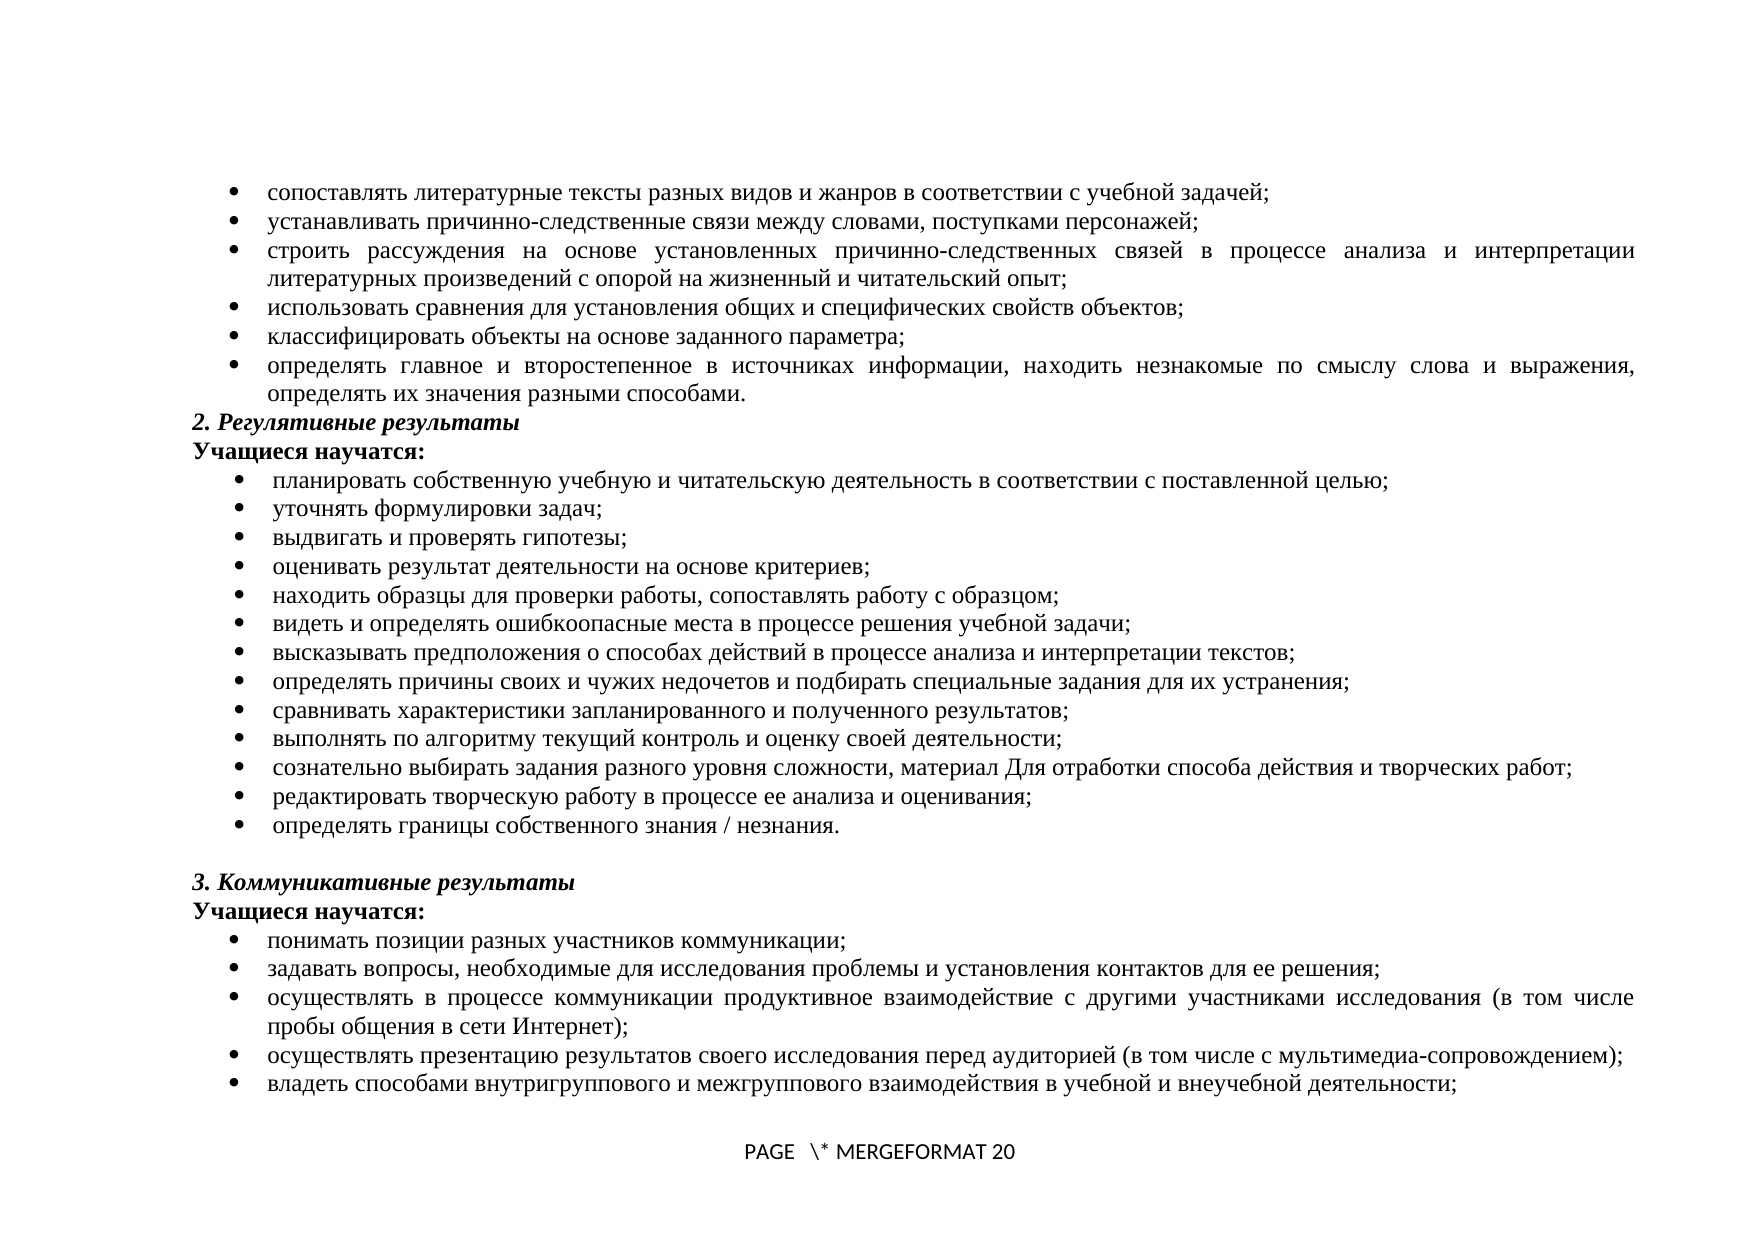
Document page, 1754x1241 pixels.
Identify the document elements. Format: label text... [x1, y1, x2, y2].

list выдвигать и проверять гипотезы; [235, 522, 1636, 551]
list сопоставлять литературные тексты разных видов и жанров в соответствии с учебной задачей; [229, 177, 1636, 206]
list уточнять формулировки задач; [235, 493, 1636, 522]
list использовать сравнения для установления общих и специфических свойств объектов; [229, 292, 1636, 321]
list видеть и определять ошибкоопасные места в процессе решения учебной задачи; [235, 608, 1636, 637]
list редактировать творческую работу в процессе ее анализа и оценивания; [235, 781, 1636, 810]
list находить образцы для проверки работы, сопоставлять работу с образцом; [235, 580, 1636, 608]
list осуществлять в процессе коммуникации продуктивное взаимодействие с другими участниками исследования (в том числе пробы общения в сети Интернет); [229, 982, 1636, 1040]
text 2. Регулятивные результаты [118, 407, 1636, 436]
list классифицировать объекты на основе заданного параметра; [229, 321, 1636, 350]
list сознательно выбирать задания разного уровня сложности, материал Для отработки способа действия и творческих работ; [235, 752, 1636, 781]
list высказывать предположения о способах действий в процессе анализа и интерпретации текстов; [235, 637, 1636, 666]
list устанавливать причинно-следственные связи между словами, поступками персонажей; [229, 206, 1636, 235]
list строить рассуждения на основе установленных причинно-следственных связей в процессе анализа и интерпретации литературных произведений с опорой на жизненный и читательский опыт; [229, 235, 1636, 292]
list задавать вопросы, необходимые для исследования проблемы и установления контактов для ее решения; [229, 953, 1636, 982]
list сравнивать характеристики запланированного и полученного результатов; [235, 695, 1636, 723]
list определять главное и второстепенное в источниках информации, находить незнакомые по смыслу слова и выражения, определять их значения разными способами. [229, 350, 1636, 407]
list осуществлять презентацию результатов своего исследования перед аудиторией (в том числе с мультимедиа-сопровождением); [229, 1040, 1636, 1068]
list определять причины своих и чужих недочетов и подбирать специальные задания для их устранения; [235, 666, 1636, 695]
text Учащиеся научатся: [118, 896, 1636, 925]
text 3. Коммуникативные результаты [118, 867, 1636, 896]
list владеть способами внутригруппового и межгруппового взаимодействия в учебной и внеучебной деятельности; [229, 1068, 1636, 1097]
list оценивать результат деятельности на основе критериев; [235, 551, 1636, 580]
list выполнять по алгоритму текущий контроль и оценку своей деятельности; [235, 723, 1636, 752]
text Учащиеся научатся: [118, 436, 1636, 465]
list планировать собственную учебную и читательскую деятельность в соответствии с поставленной целью; [235, 465, 1636, 493]
list понимать позиции разных участников коммуникации; [229, 925, 1636, 953]
list определять границы собственного знания / незнания. [235, 810, 1636, 838]
